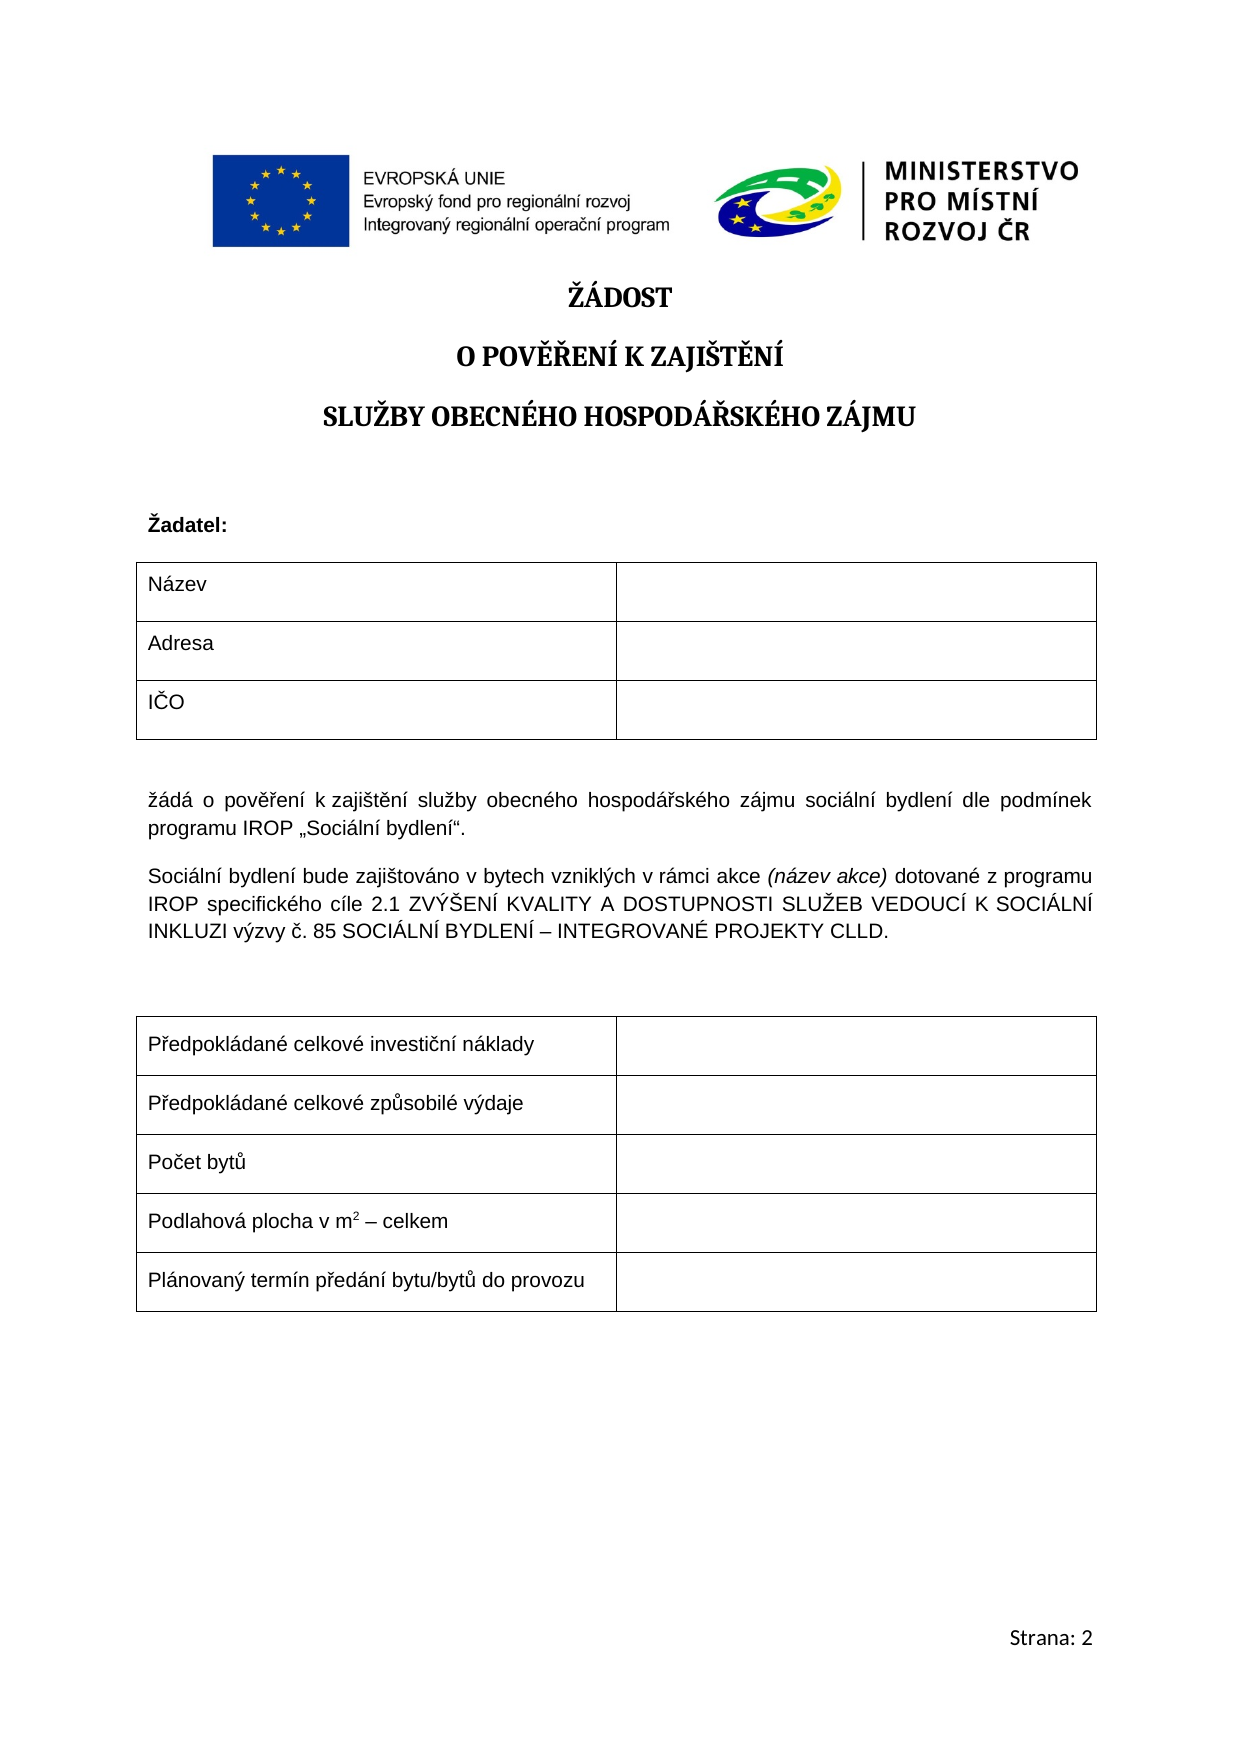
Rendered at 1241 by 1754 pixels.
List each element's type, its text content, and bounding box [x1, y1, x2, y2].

table_cell [617, 1194, 1096, 1252]
text Žadatel: [148, 513, 1093, 537]
text žádá o pověření k zajištění služby obecného hospodářského zájmu sociální bydlení dle podmínek programu IROP „Sociální bydlení“. [148, 788, 1093, 839]
table_cell Předpokládané celkové způsobilé výdaje [137, 1076, 616, 1134]
table_header Název [137, 563, 616, 621]
text SLUŽBY OBECNÉHO HOSPODÁŘSKÉHO ZÁJMU [148, 400, 1093, 433]
table_cell Podlahová plocha v m2 – celkem [137, 1194, 616, 1252]
table_cell [617, 1253, 1096, 1311]
table_cell Plánovaný termín předání bytu/bytů do provozu [137, 1253, 616, 1311]
text Sociální bydlení bude zajištováno v bytech vzniklých v rámci akce (název akce) dotované z programu IROP specifického cíle 2.1 ZVÝŠENÍ KVALITY A DOSTUPNOSTI SLUŽEB VEDOUCÍ K SOCIÁLNÍ INKLUZI výzvy č. 85 SOCIÁLNÍ BYDLENÍ – INTEGROVANÉ PROJEKTY CLLD. [148, 864, 1093, 943]
table_cell Počet bytů [137, 1135, 616, 1193]
picture [182, 123, 1108, 277]
table_header [617, 1017, 1096, 1075]
table_cell [617, 622, 1096, 680]
table_cell [617, 1135, 1096, 1193]
table_header Předpokládané celkové investiční náklady [137, 1017, 616, 1075]
table_header [617, 563, 1096, 621]
text O POVĚŘENÍ K ZAJIŠTĚNÍ [148, 341, 1093, 374]
table_cell IČO [137, 681, 616, 739]
table_cell [617, 681, 1096, 739]
table_cell [617, 1076, 1096, 1134]
table_cell Adresa [137, 622, 616, 680]
